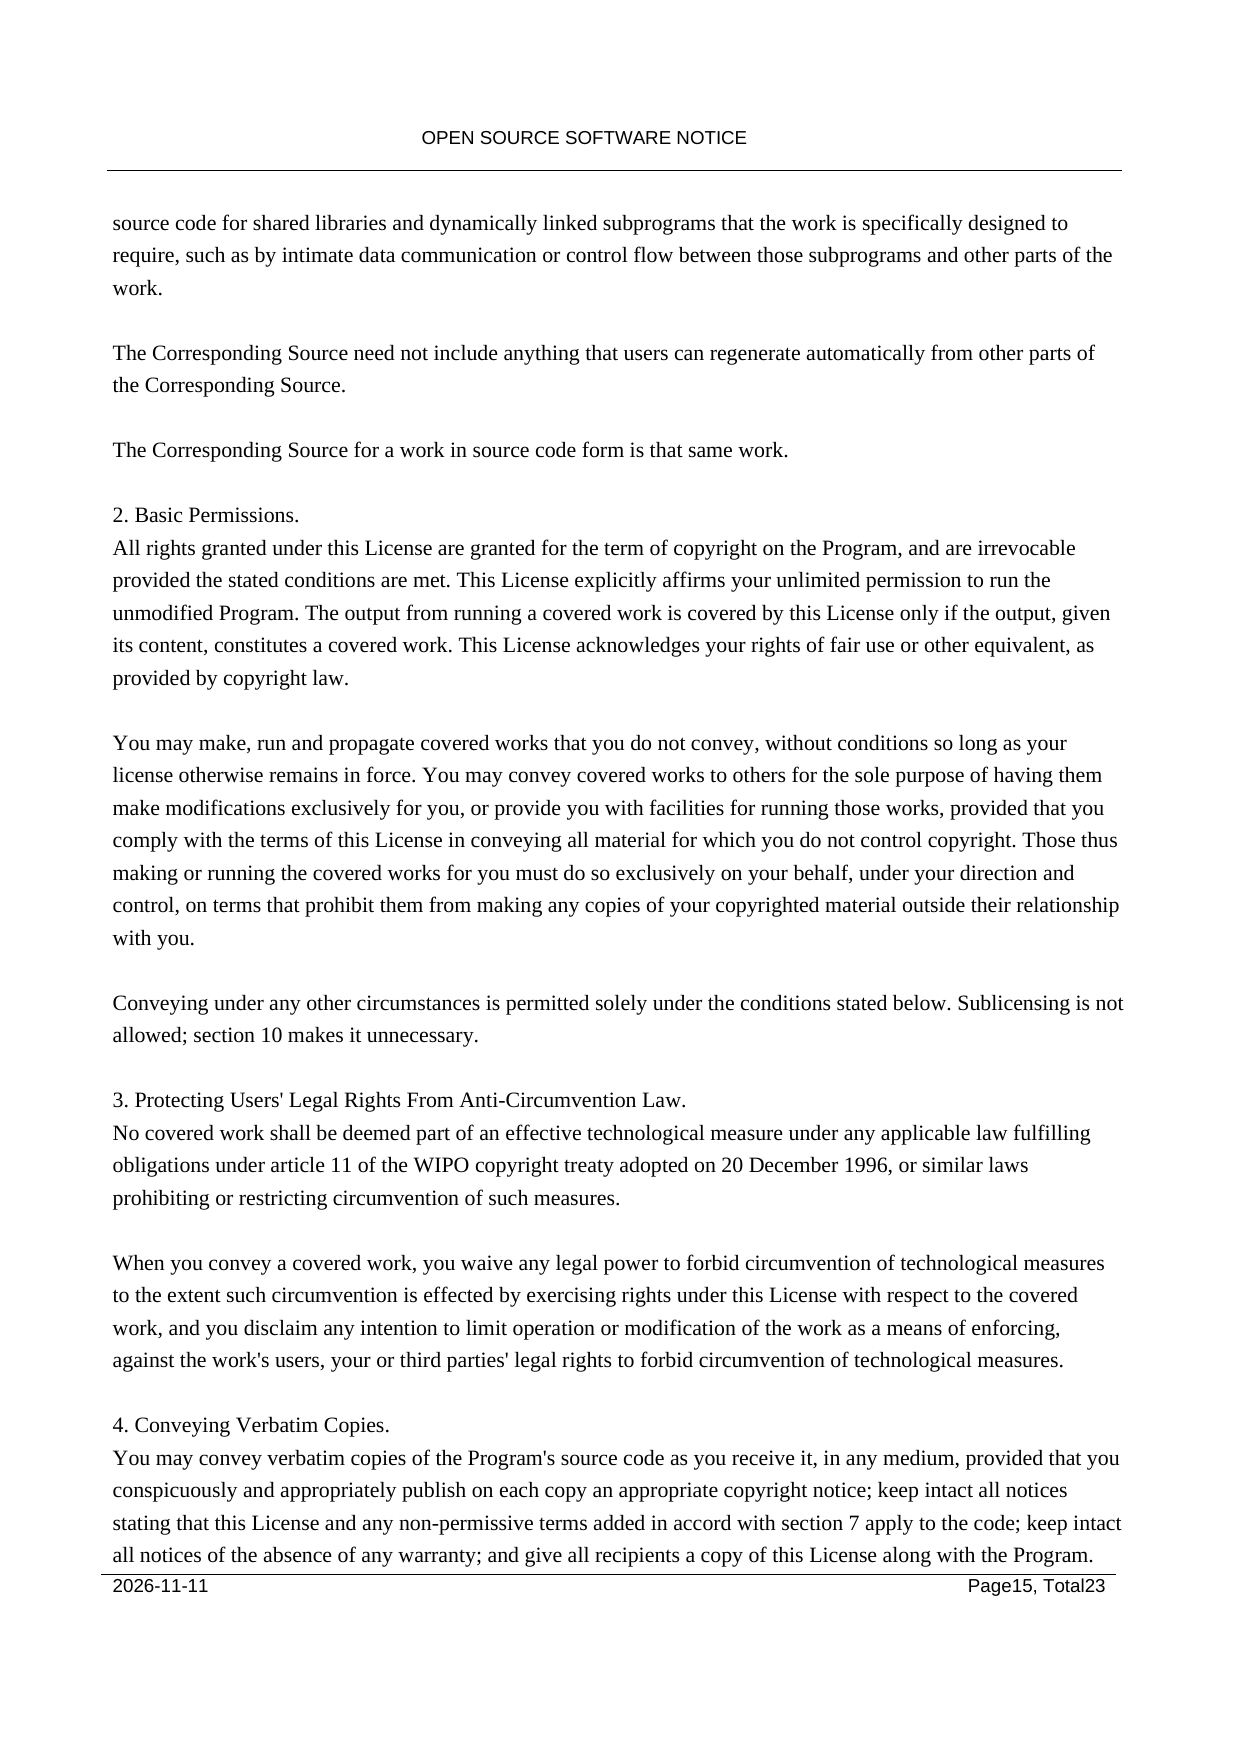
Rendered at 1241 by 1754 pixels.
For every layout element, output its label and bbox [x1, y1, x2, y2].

text [112, 206, 1128, 1571]
